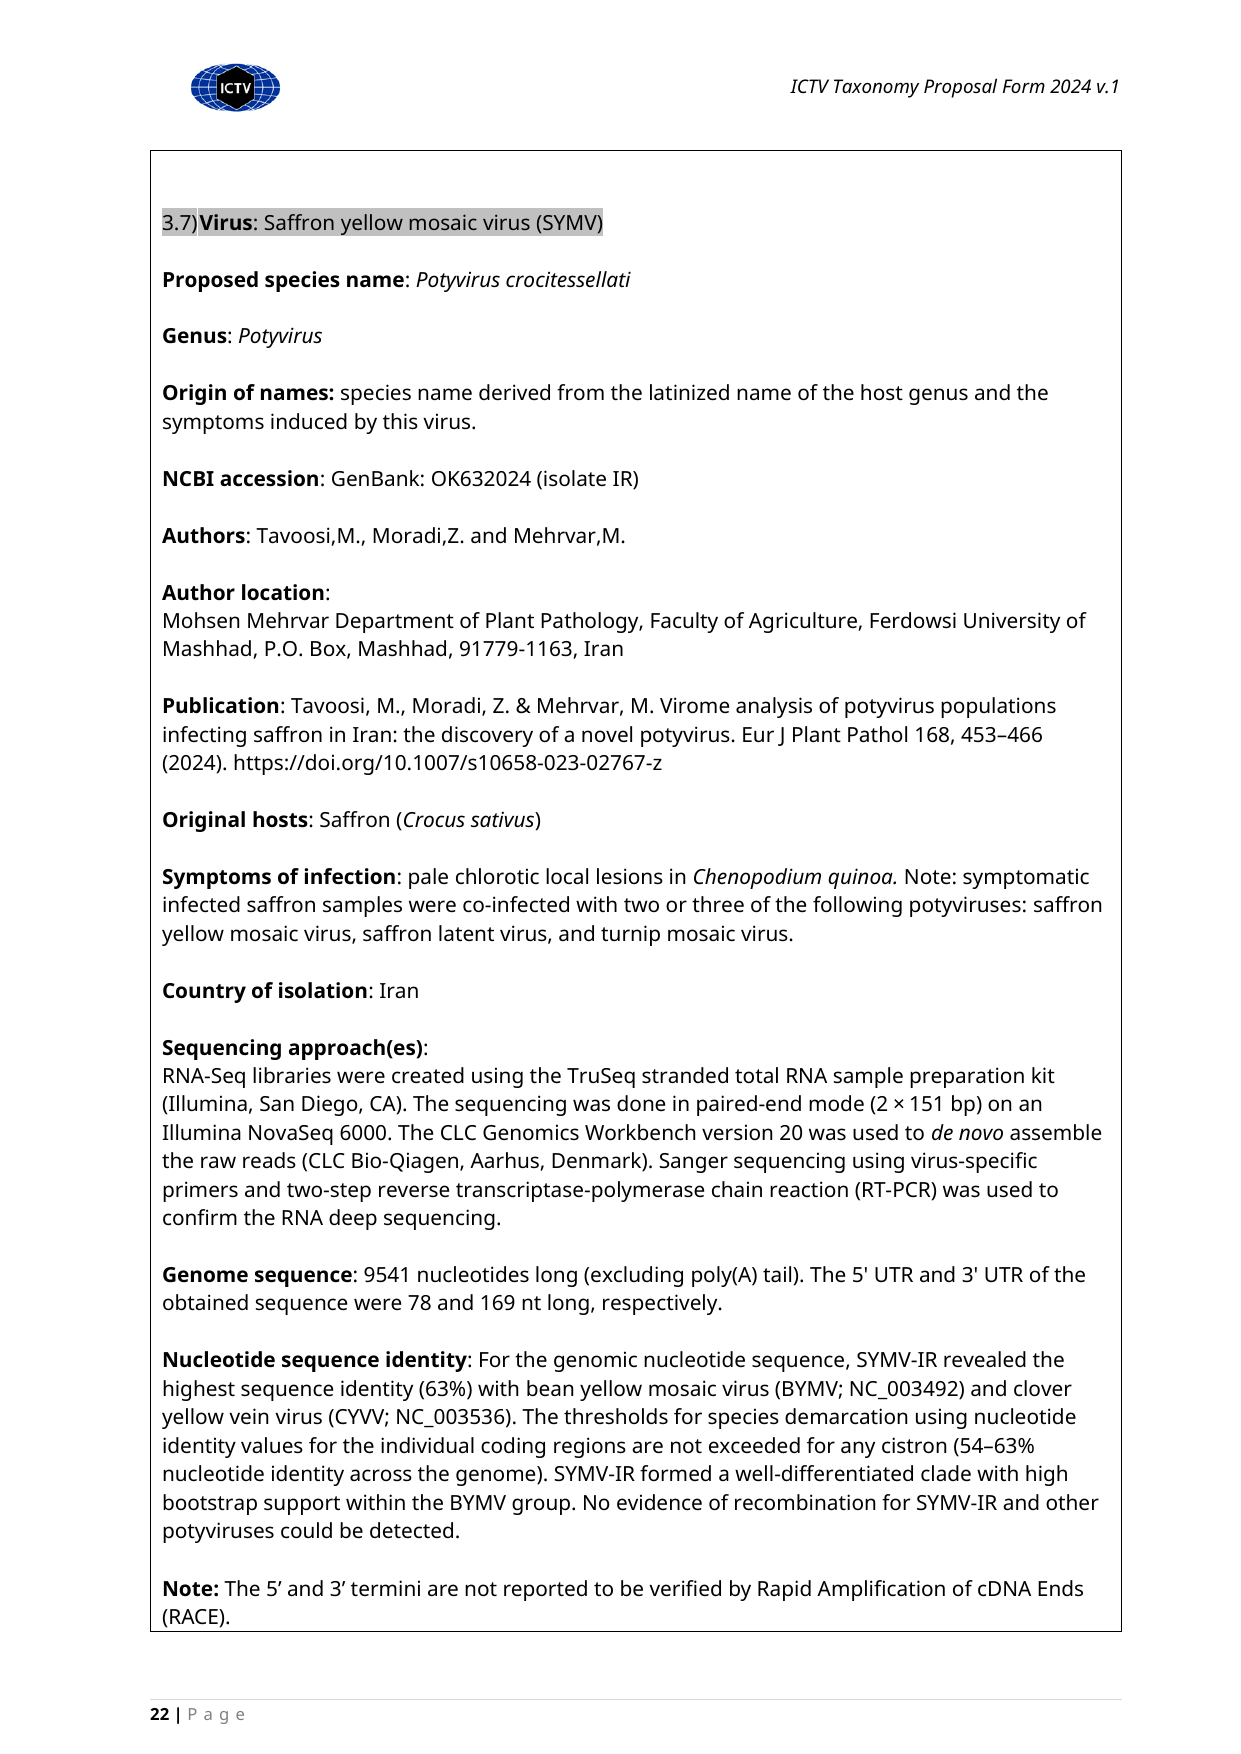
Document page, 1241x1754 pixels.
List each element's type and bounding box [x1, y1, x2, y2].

picture [190, 56, 282, 113]
table_cell [151, 151, 1121, 1631]
